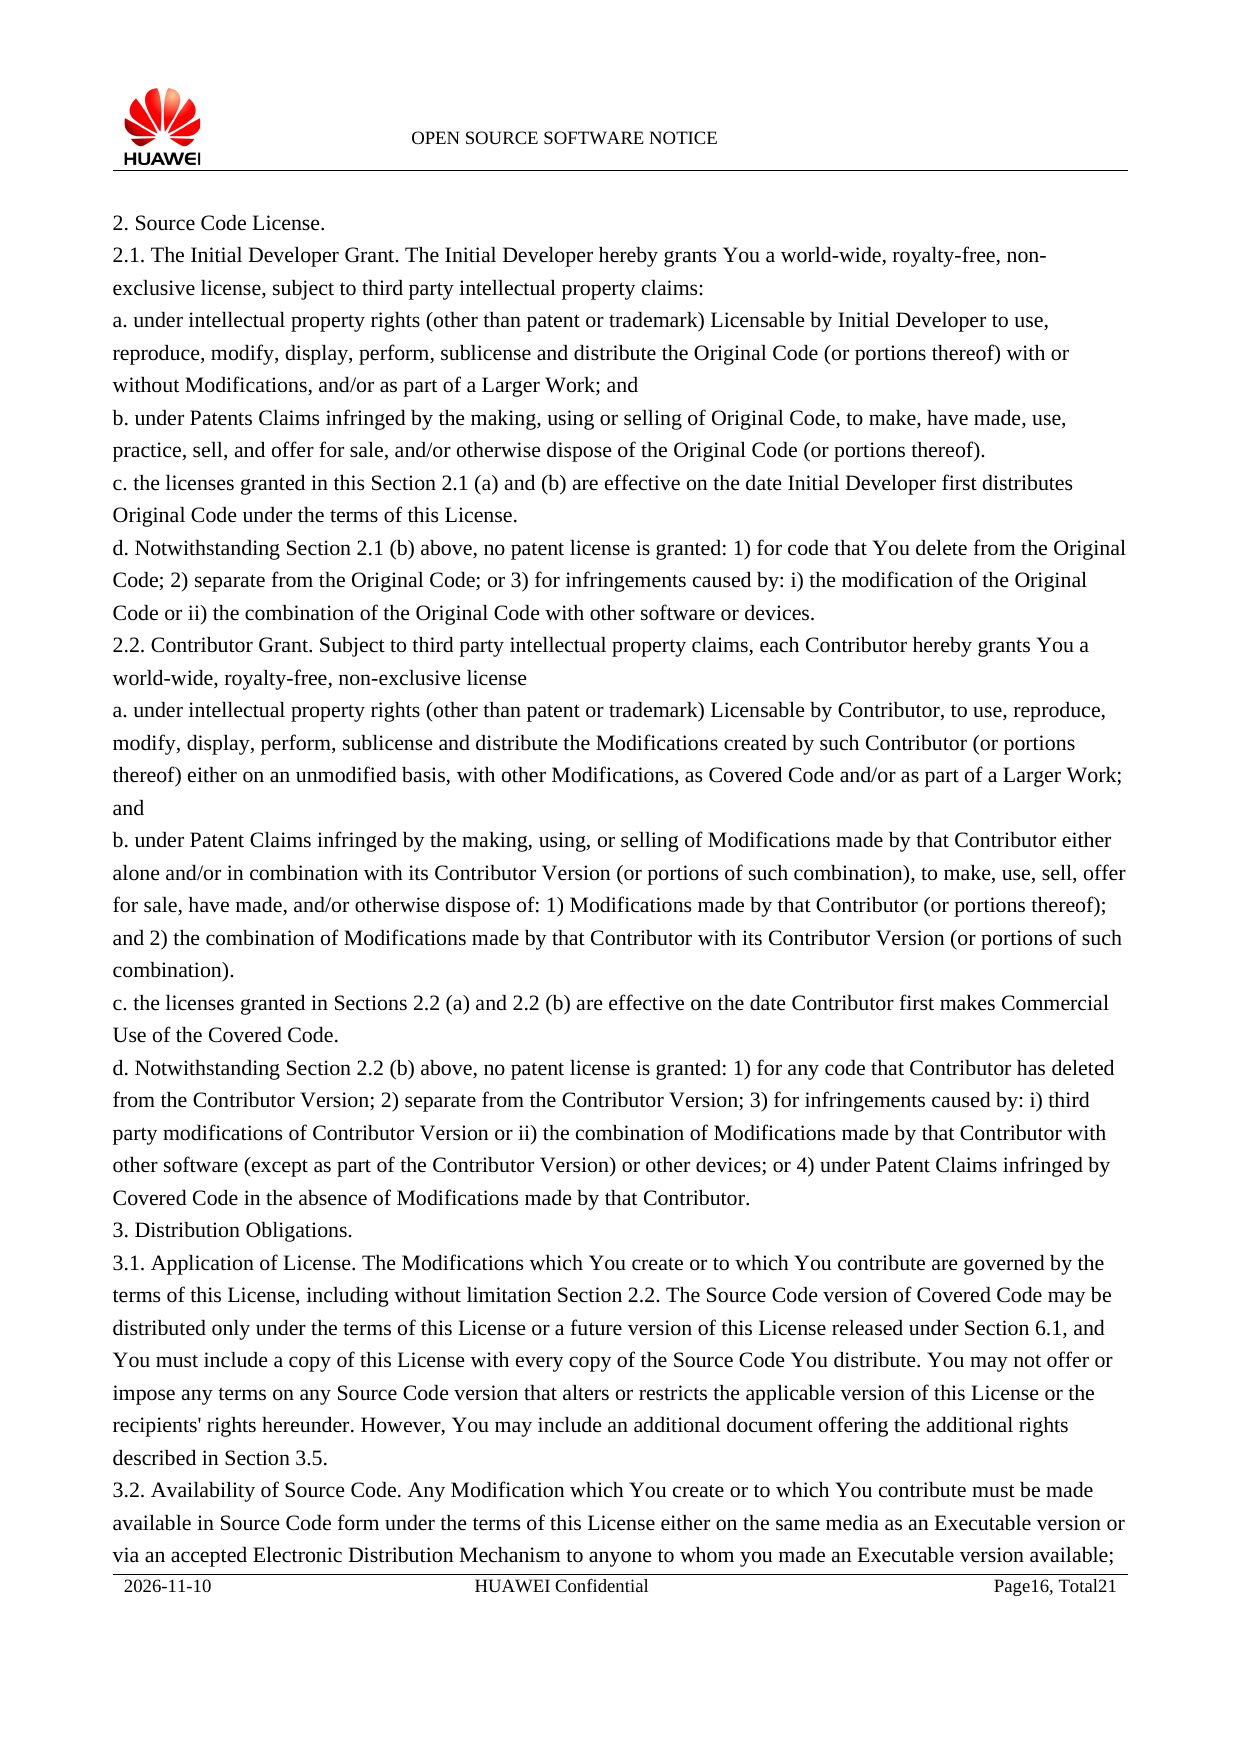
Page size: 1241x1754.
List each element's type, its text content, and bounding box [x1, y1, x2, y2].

picture [124, 88, 201, 165]
